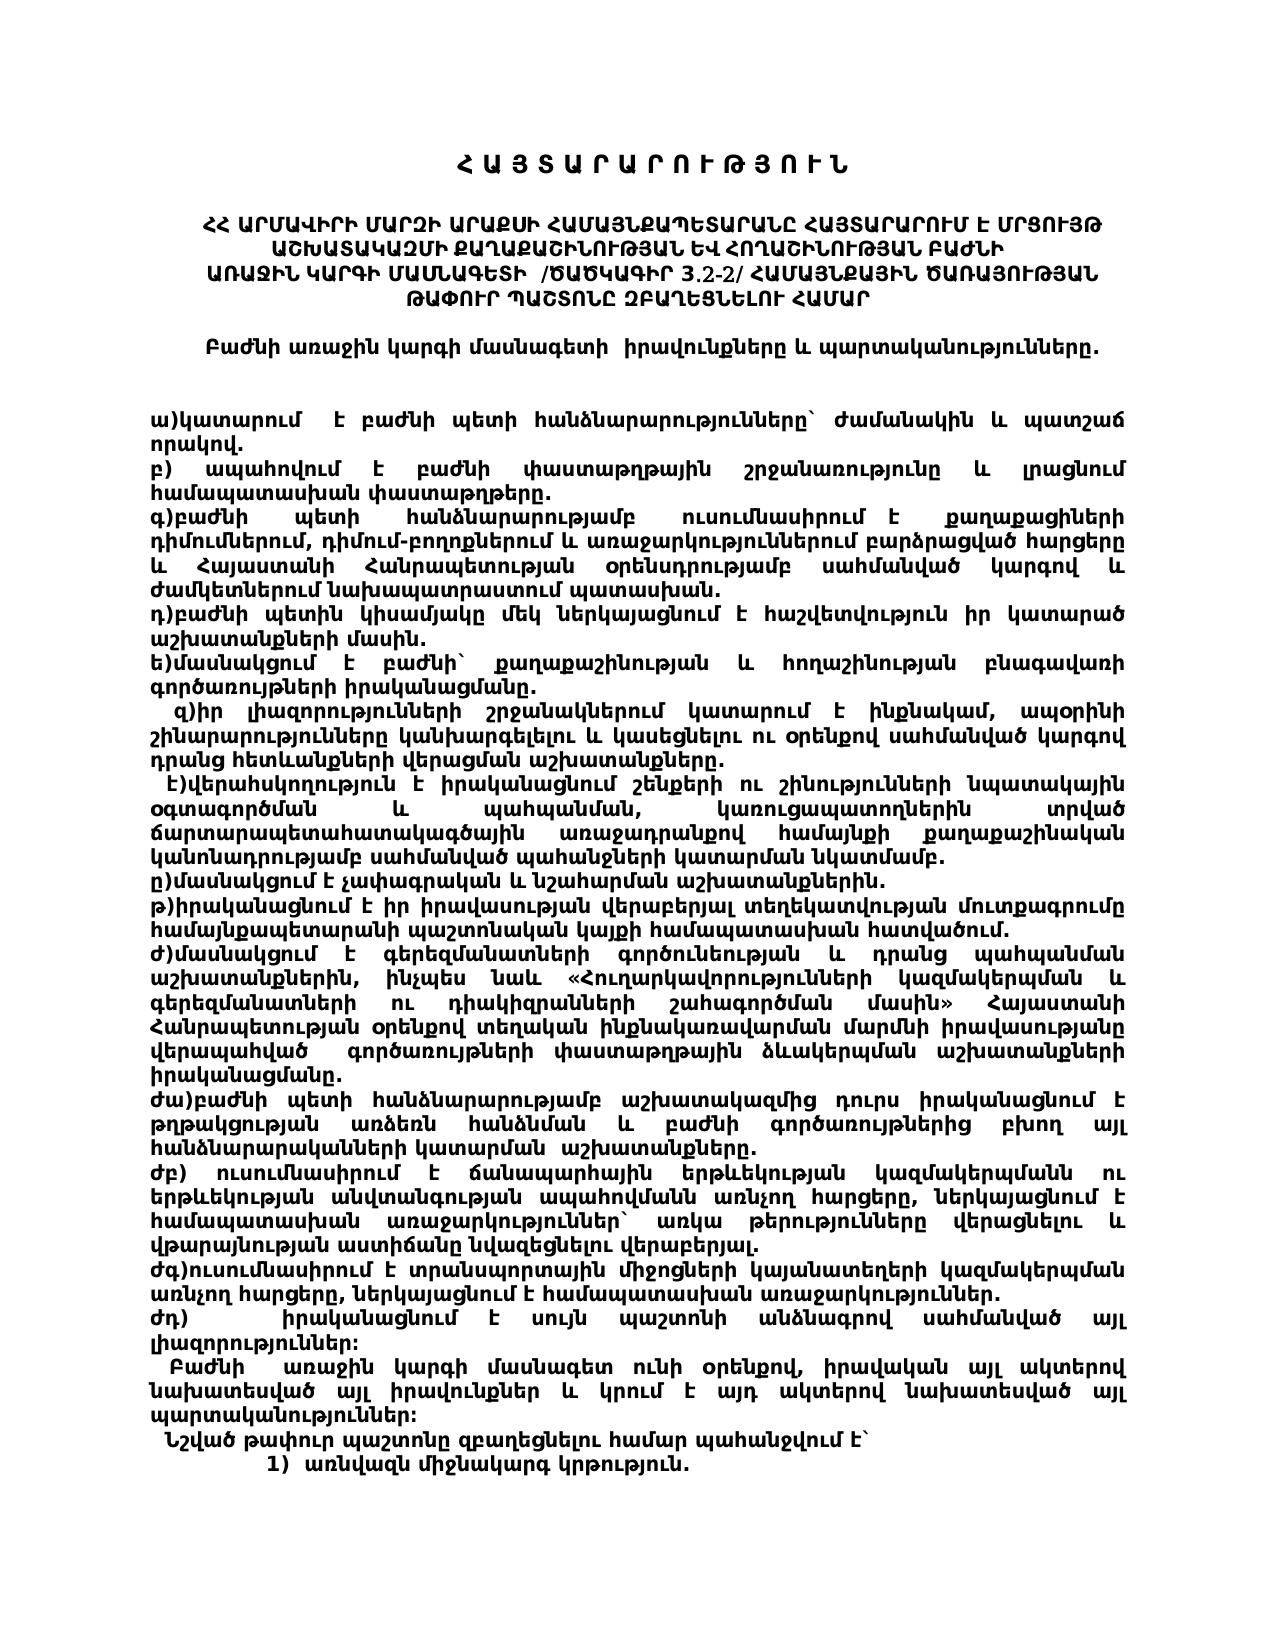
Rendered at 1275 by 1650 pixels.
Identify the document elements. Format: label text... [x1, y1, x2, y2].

text ժա)բաժնի պետի հանձնարարությամբ աշխատակազմից դուրս իրականացնում է թղթակցության առձեռն հանձնման և բաժնի գործառույթներից բխող այլ հանձնարարականների կատարման աշխատանքները. [150, 1088, 1126, 1161]
text դ)բաժնի պետին կիսամյակը մեկ ներկայացնում է հաշվետվություն իր կատարած աշխատանքների մասին. [150, 602, 1126, 651]
text ա)կատարում է բաժնի պետի հանձնարարությունները` ժամանակին և պատշաճ որակով. [150, 408, 1126, 457]
text Բաժնի առաջին կարգի մասնագետի իրավունքները և պարտականությունները. [150, 335, 1125, 360]
text ժբ) ուսումնասիրում է ճանապարհային երթևեկության կազմակերպմանն ու երթևեկության անվտանգության ապահովմանն առնչող հարցերը, ներկայացնում է համապատասխան առաջարկություններ` առկա թերությունները վերացնելու և վթարայնության աստիճանը նվազեցնելու վերաբերյալ. [150, 1161, 1126, 1258]
text ժդ) իրականացնում է սույն պաշտոնի անձնագրով սահմանված այլ լիազորություններ։ [150, 1306, 1126, 1355]
text Բաժնի առաջին կարգի մասնագետ ունի oրենքով, իրավական այլ ակտերով նախատեսված այլ իրավունքներ և կրում է այդ ակտերով նախատեսված այլ պարտականություններ։ [150, 1355, 1126, 1428]
text բ) ապահովում է բաժնի փաստաթղթային շրջանառությունը և լրացնում համապատասխան փաստաթղթերը. [150, 457, 1126, 505]
text թ)իրականացնում է իր իրավասության վերաբերյալ տեղեկատվության մուտքագրումը համայնքապետարանի պաշտոնական կայքի համապատասխան հատվածում. [150, 894, 1126, 942]
text ՀՀ ԱՐՄԱՎԻՐԻ ՄԱՐԶԻ ԱՐԱՔՍԻ ՀԱՄԱՅՆՔԱՊԵՏԱՐԱՆԸ ՀԱՅՏԱՐԱՐՈՒՄ Է ՄՐՑՈՒՅԹ ԱՇԽԱՏԱԿԱԶՄԻ ՔԱՂԱՔԱՇԻՆՈՒԹՅԱՆ ԵՎ ՀՈՂԱՇԻՆՈՒԹՅԱՆ ԲԱԺՆԻ [150, 213, 1125, 261]
text Հ Ա Յ Տ Ա Ր Ա Ր Ո Ւ Թ Յ Ո Ւ Ն [150, 150, 1125, 179]
text ը)մասնակցում է չափագրական և նշահարման աշխատանքներին. [150, 869, 1126, 894]
text 1) առնվազն միջնակարգ կրթություն. [150, 1452, 1126, 1476]
text զ)իր լիազորությունների շրջանակներում կատարում է ինքնակամ, ապօրինի շինարարությունները կանխարգելելու և կասեցնելու ու օրենքով սահմանված կարգով դրանց հետևանքների վերացման աշխատանքները. [150, 699, 1126, 772]
text ժգ)ուսումնասիրում է տրանսպորտային միջոցների կայանատեղերի կազմակերպման առնչող հարցերը, ներկայացնում է համապատասխան առաջարկություններ. [150, 1258, 1126, 1306]
text Նշված թափուր պաշտոնը զբաղեցնելու համար պահանջվում է` [150, 1428, 1126, 1452]
text գ)բաժնի պետի հանձնարարությամբ ուսումնասիրում է քաղաքացիների դիմումներում, դիմում-բողոքներում և առաջարկություններում բարձրացված հարցերը և Հայաստանի Հանրապետության օրենսդրությամբ սահմանված կարգով և ժամկետներում նախապատրաստում պատասխան. [150, 505, 1126, 602]
text ԱՌԱՋԻՆ ԿԱՐԳԻ ՄԱՍՆԱԳԵՏԻ /ԾԱԾԿԱԳԻՐ 3․2-2/ ՀԱՄԱՅՆՔԱՅԻՆ ԾԱՌԱՅՈՒԹՅԱՆ ԹԱՓՈՒՐ ՊԱՇՏՈՆԸ ԶԲԱՂԵՑՆԵԼՈՒ ՀԱՄԱՐ [150, 261, 1125, 311]
text ժ)մասնակցում է գերեզմանատների գործունեության և դրանց պահպանման աշխատանքներին, ինչպես նաև «Հուղարկավորությունների կազմակերպման և գերեզմանատների ու դիակիզրանների շահագործման մասին» Հայաստանի Հանրապետության օրենքով տեղական ինքնակառավարման մարմնի իրավասությանը վերապահված գործառույթների փաստաթղթային ձևակերպման աշխատանքների իրականացմանը. [150, 942, 1126, 1088]
text ե)մասնակցում է բաժնի` քաղաքաշինության և հողաշինության բնագավառի գործառույթների իրականացմանը. [150, 651, 1126, 699]
text է)վերահսկողություն է իրականացնում շենքերի ու շինությունների նպատակային օգտագործման և պահպանման, կառուցապատողներին տրված ճարտարապետահատակագծային առաջադրանքով համայնքի քաղաքաշինական կանոնադրությամբ սահմանված պահանջների կատարման նկատմամբ. [150, 772, 1126, 869]
